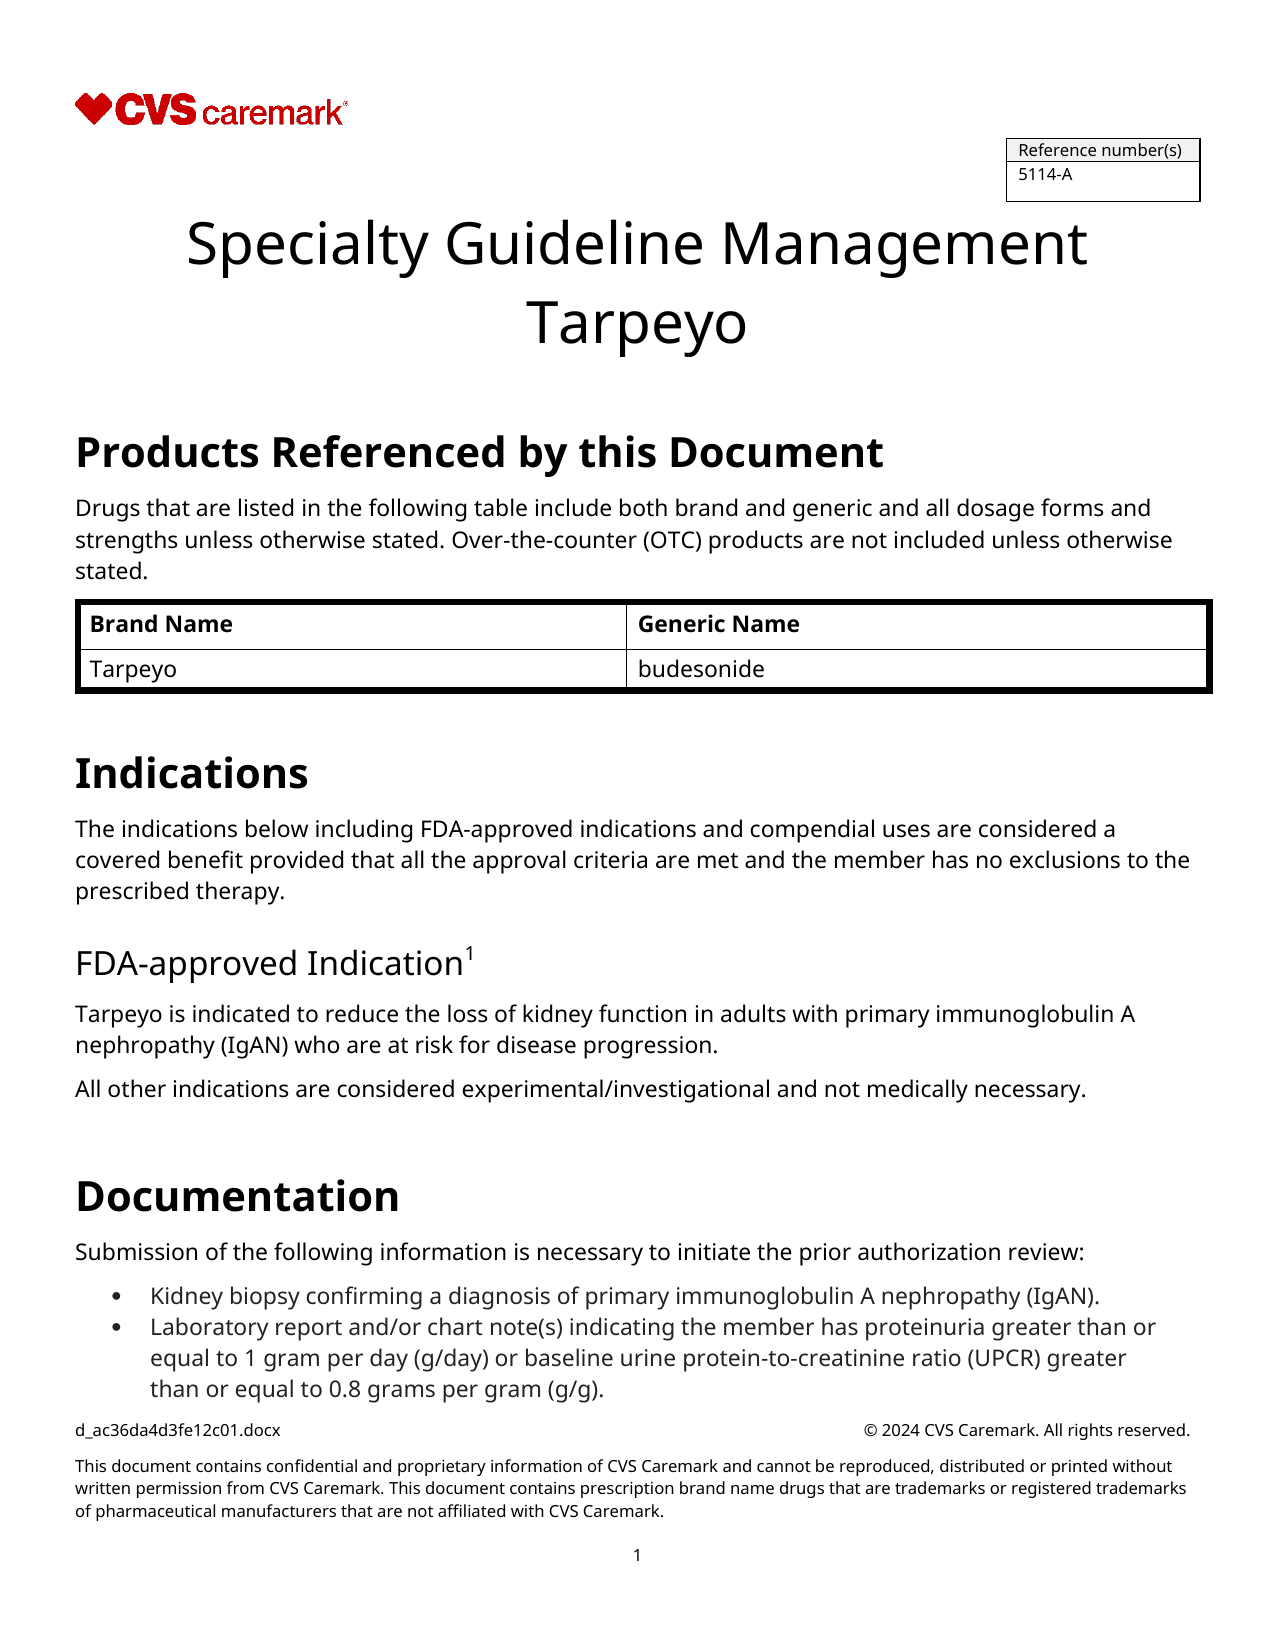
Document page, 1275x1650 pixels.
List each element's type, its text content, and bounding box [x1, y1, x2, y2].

subtitle Indications [75, 743, 1200, 800]
subtitle FDA-approved Indication1 [75, 940, 1200, 985]
table_header Generic Name [627, 605, 1206, 648]
list Laboratory report and/or chart note(s) indicating the member has proteinuria greater than or equal to 1 gram per day (g/day) or baseline urine protein-to-creatinine ratio (UPCR) greater than or equal to 0.8 grams per gram (g/g). [112, 1311, 1161, 1404]
list Kidney biopsy confirming a diagnosis of primary immunoglobulin A nephropathy (IgAN). [112, 1279, 1161, 1311]
table_cell Tarpeyo [81, 650, 626, 687]
text Tarpeyo is indicated to reduce the loss of kidney function in adults with primary immunoglobulin A nephropathy (IgAN) who are at risk for disease progression. [75, 998, 1200, 1060]
subtitle Products Referenced by this Document [75, 423, 1200, 480]
text Drugs that are listed in the following table include both brand and generic and all dosage forms and strengths unless otherwise stated. Over-the-counter (OTC) products are not included unless otherwise stated. [75, 492, 1200, 586]
table_header Brand Name [81, 605, 626, 648]
table_cell budesonide [627, 650, 1206, 687]
subtitle Specialty Guideline Management Tarpeyo [75, 202, 1200, 361]
text All other indications are considered experimental/investigational and not medically necessary. [75, 1073, 1200, 1104]
text The indications below including FDA-approved indications and compendial uses are considered a covered benefit provided that all the approval criteria are met and the member has no exclusions to the prescribed therapy. [75, 813, 1200, 907]
table_header Reference number(s) [1007, 139, 1199, 161]
subtitle Documentation [75, 1167, 1200, 1223]
picture [75, 93, 348, 125]
table_cell 5114-A [1007, 162, 1199, 201]
text Submission of the following information is necessary to initiate the prior authorization review: [75, 1236, 1200, 1267]
